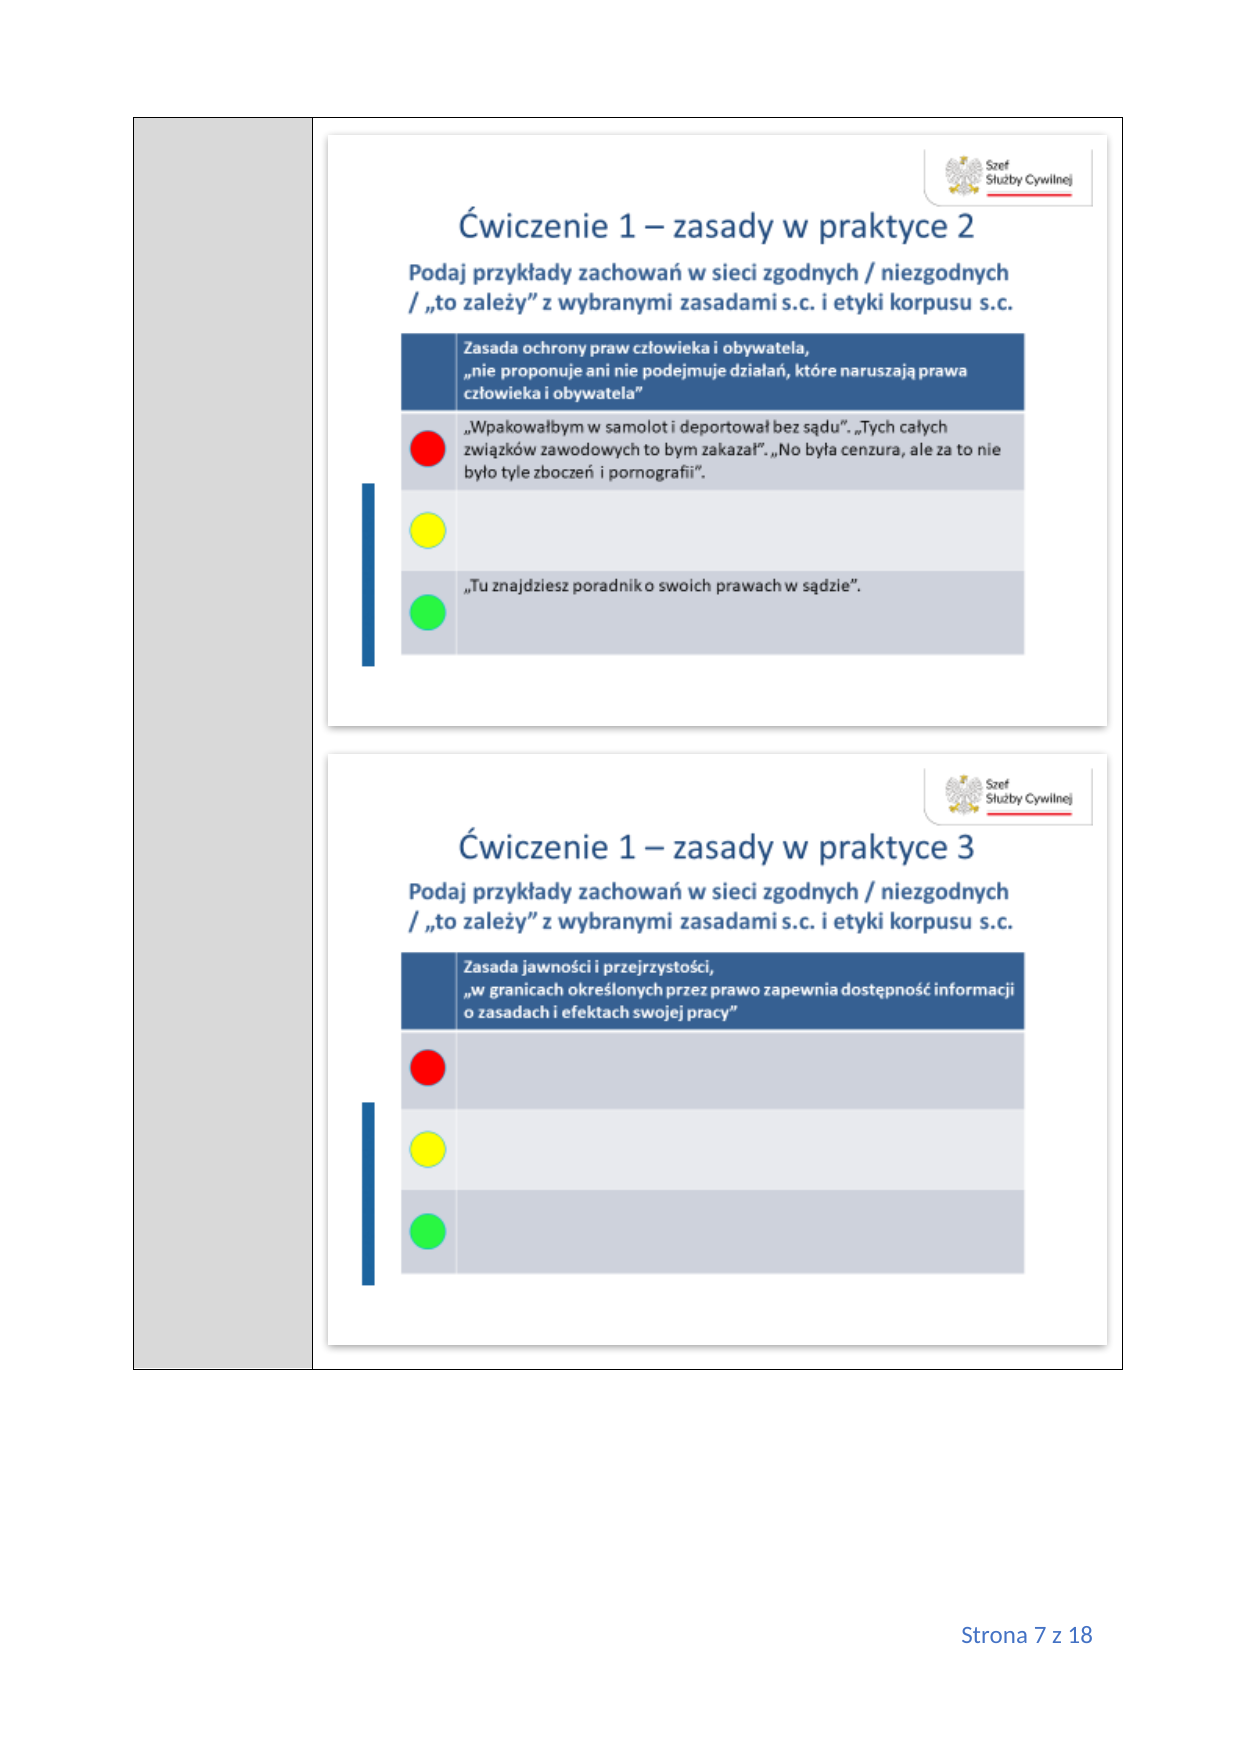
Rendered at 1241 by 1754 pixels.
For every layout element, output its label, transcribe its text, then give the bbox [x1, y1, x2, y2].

picture [343, 149, 1093, 712]
picture [343, 768, 1093, 1331]
table_cell Opis [134, 118, 312, 1368]
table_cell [313, 118, 1122, 1368]
